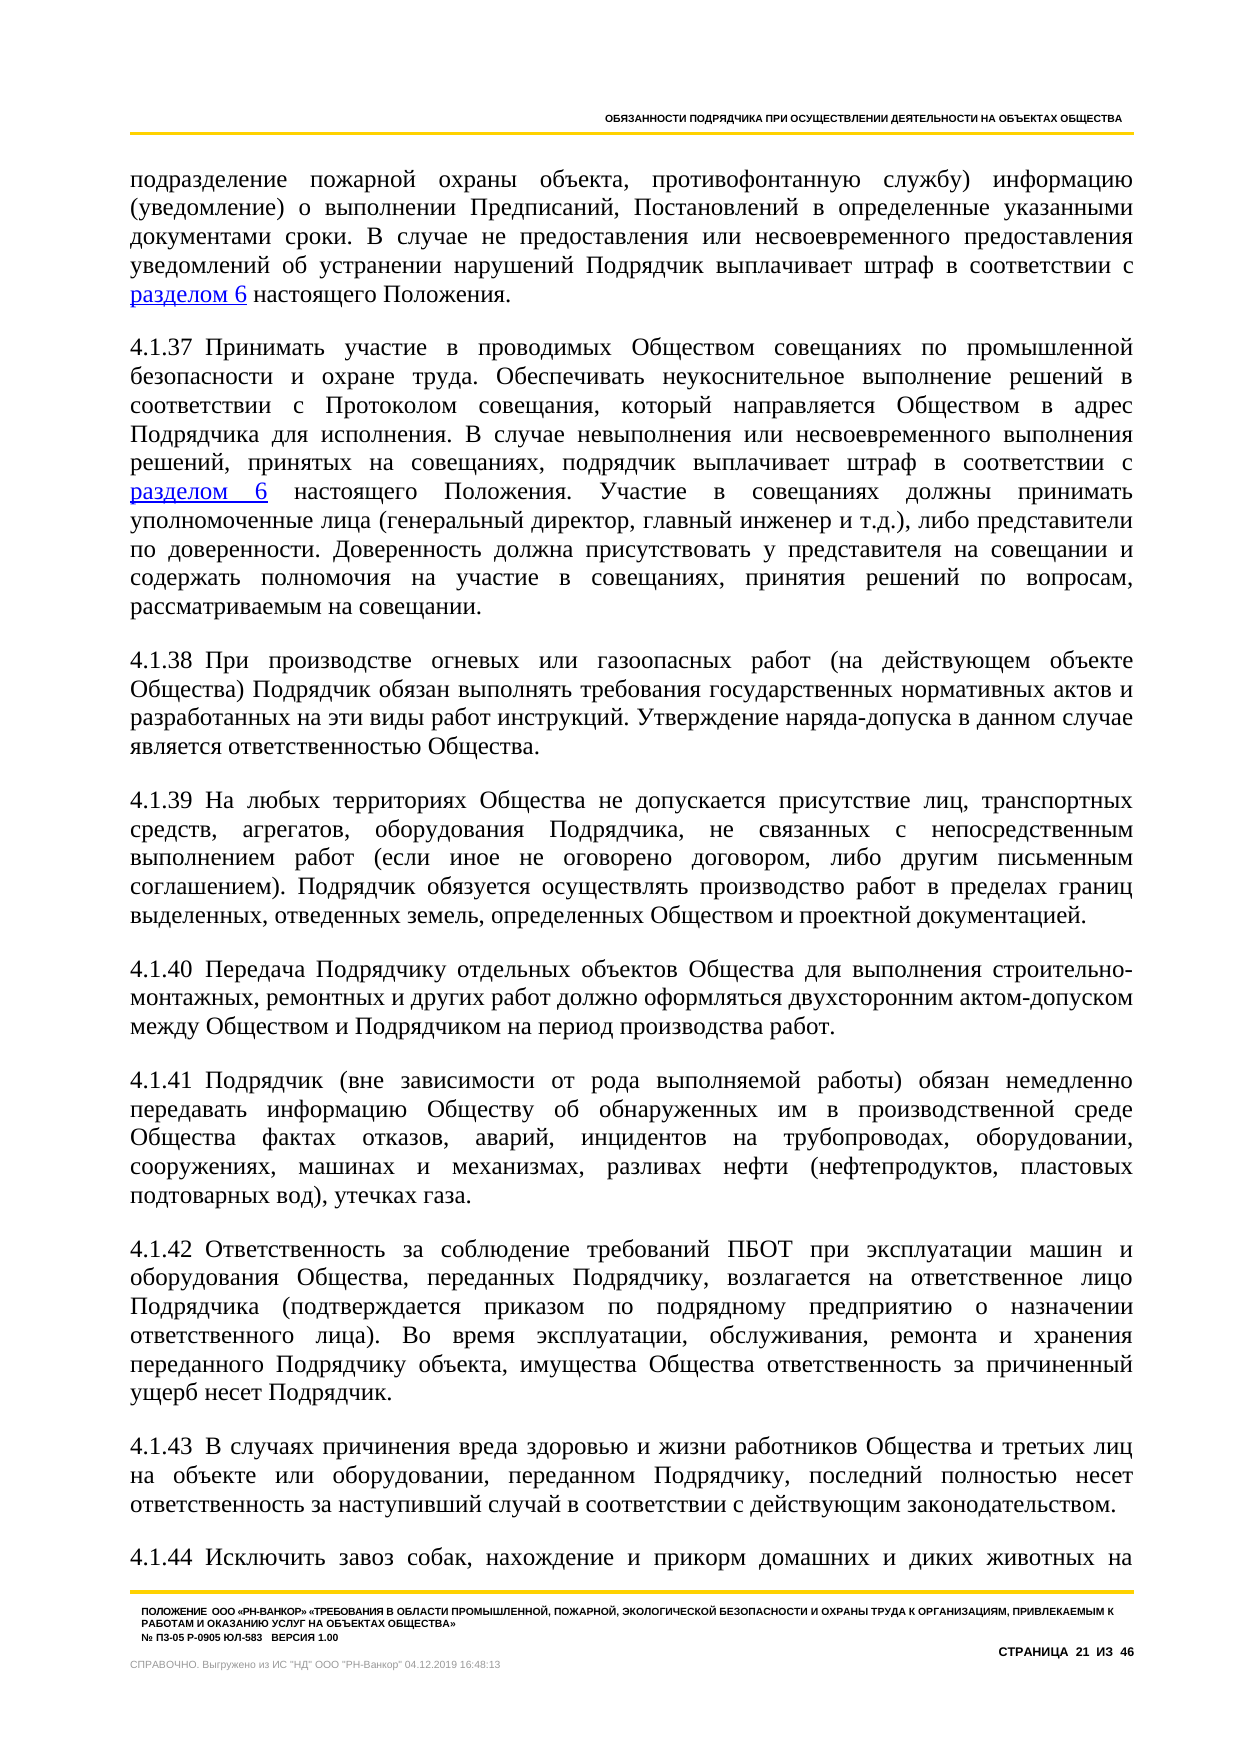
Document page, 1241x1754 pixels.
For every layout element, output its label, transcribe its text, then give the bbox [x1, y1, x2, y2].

list При производстве огневых или газоопасных работ (на действующем объекте Общества) Подрядчик обязан выполнять требования государственных нормативных актов и разработанных на эти виды работ инструкций. Утверждение наряда-допуска в данном случае является ответственностью Общества. [130, 645, 1134, 760]
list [130, 1542, 1134, 1571]
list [130, 164, 1134, 307]
list Ответственность за соблюдение требований ПБОТ при эксплуатации машин и оборудования Общества, переданных Подрядчику, возлагается на ответственное лицо Подрядчика (подтверждается приказом по подрядному предприятию о назначении ответственного лица). Во время эксплуатации, обслуживания, ремонта и хранения переданного Подрядчику объекта, имущества Общества ответственность за причиненный ущерб несет Подрядчик. [130, 1234, 1134, 1406]
list На любых территориях Общества не допускается присутствие лиц, транспортных средств, агрегатов, оборудования Подрядчика, не связанных с непосредственным выполнением работ (если иное не оговорено договором, либо другим письменным соглашением). Подрядчик обязуется осуществлять производство работ в пределах границ выделенных, отведенных земель, определенных Обществом и проектной документацией. [130, 785, 1134, 929]
list Передача Подрядчику отдельных объектов Общества для выполнения строительно-монтажных, ремонтных и других работ должно оформляться двухсторонним актом-допуском между Обществом и Подрядчиком на период производства работ. [130, 954, 1134, 1040]
list Подрядчик (вне зависимости от рода выполняемой работы) обязан немедленно передавать информацию Обществу об обнаруженных им в производственной среде Общества фактах отказов, аварий, инцидентов на трубопроводах, оборудовании, сооружениях, машинах и механизмах, разливах нефти (нефтепродуктов, пластовых подтоварных вод), утечках газа. [130, 1065, 1134, 1209]
list Принимать участие в проводимых Обществом совещаниях по промышленной безопасности и охране труда. Обеспечивать неукоснительное выполнение решений в соответствии с Протоколом совещания, который направляется Обществом в адрес Подрядчика для исполнения. В случае невыполнения или несвоевременного выполнения решений, принятых на совещаниях, подрядчик выплачивает штраф в соответствии с разделом 6 настоящего Положения. Участие в совещаниях должны принимать уполномоченные лица (генеральный директор, главный инженер и т.д.), либо представители по доверенности. Доверенность должна присутствовать у представителя на совещании и содержать полномочия на участие в совещаниях, принятия решений по вопросам, рассматриваемым на совещании. [130, 332, 1134, 620]
list В случаях причинения вреда здоровью и жизни работников Общества и третьих лиц на объекте или оборудовании, переданном Подрядчику, последний полностью несет ответственность за наступивший случай в соответствии с действующим законодательством. [130, 1431, 1134, 1517]
